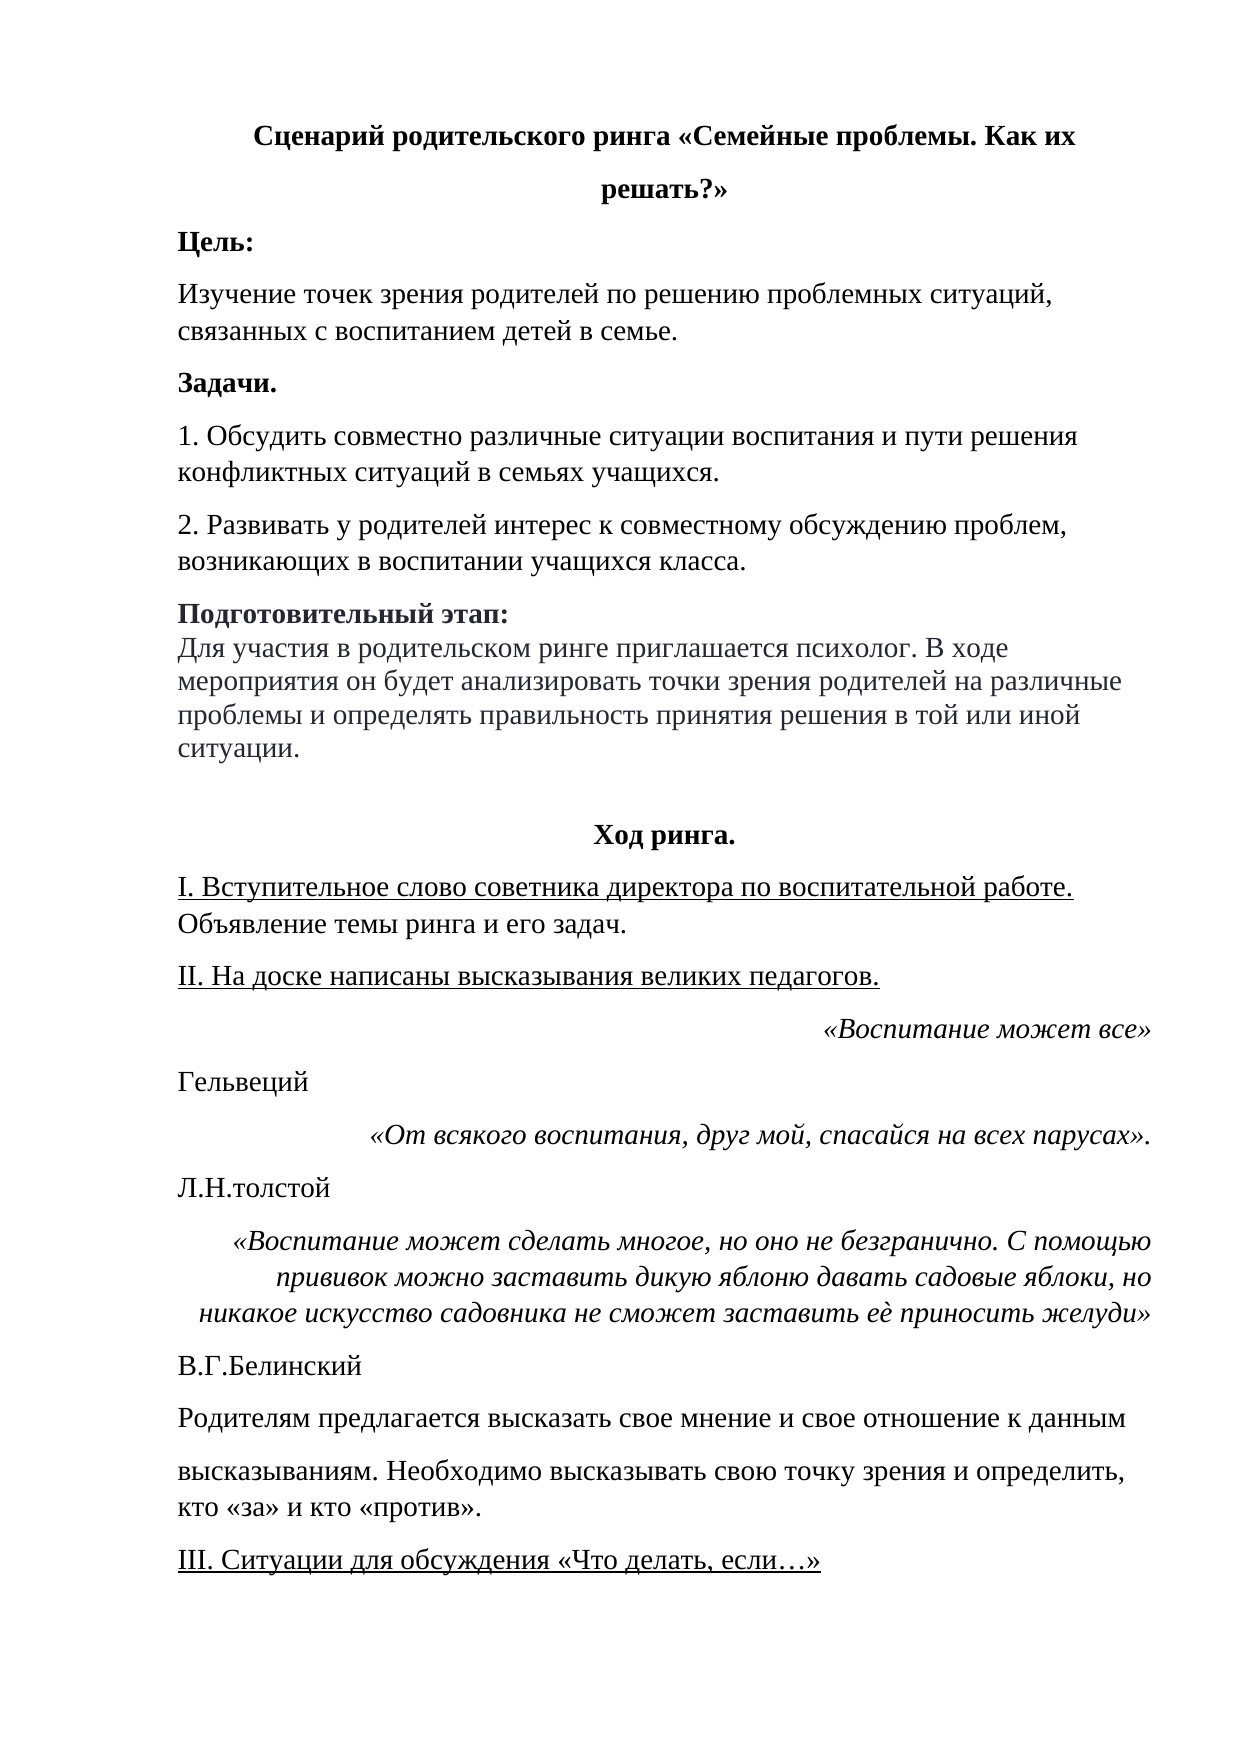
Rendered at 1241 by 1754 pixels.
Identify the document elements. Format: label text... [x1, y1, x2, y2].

text «Воспитание может сделать многое, но оно не безгранично. С помощью прививок можно заставить дикую яблоню давать садовые яблоки, но никакое искусство садовника не сможет заставить еѐ приносить желуди» [177, 1223, 1152, 1328]
text Подготовительный этап: [177, 596, 1152, 630]
text «От всякого воспитания, друг мой, спасайся на всех парусах». [177, 1117, 1152, 1151]
text Задачи. [177, 366, 1152, 399]
text Для участия в родительском ринге приглашается психолог. В ходе мероприятия он будет анализировать точки зрения родителей на различные проблемы и определять правильность принятия решения в той или иной ситуации. [177, 630, 1152, 764]
text высказываниям. Необходимо высказывать свою точку зрения и определить, кто «за» и кто «против». [177, 1453, 1152, 1523]
text «Воспитание может все» [177, 1011, 1152, 1045]
text III. Ситуации для обсуждения «Что делать, если…» [177, 1542, 1152, 1576]
text Родителям предлагается высказать свое мнение и свое отношение к данным [177, 1401, 1152, 1434]
text решать?» [177, 171, 1152, 204]
text 2. Развивать у родителей интерес к совместному обсуждению проблем, возникающих в воспитании учащихся класса. [177, 507, 1152, 577]
text В.Г.Белинский [177, 1348, 1152, 1381]
text 1. Обсудить совместно различные ситуации воспитания и пути решения конфликтных ситуаций в семьях учащихся. [177, 418, 1152, 488]
text Л.Н.толстой [177, 1170, 1152, 1203]
text Изучение точек зрения родителей по решению проблемных ситуаций, связанных с воспитанием детей в семье. [177, 277, 1152, 346]
text II. На доске написаны высказывания великих педагогов. [177, 958, 1152, 992]
text Ход ринга. [177, 817, 1152, 850]
text Цель: [177, 224, 1152, 257]
text Сценарий родительского ринга «Семейные проблемы. Как их [177, 118, 1152, 152]
text I. Вступительное слово советника директора по воспитательной работе. Объявление темы ринга и его задач. [177, 869, 1152, 939]
text Гельвеций [177, 1064, 1152, 1098]
